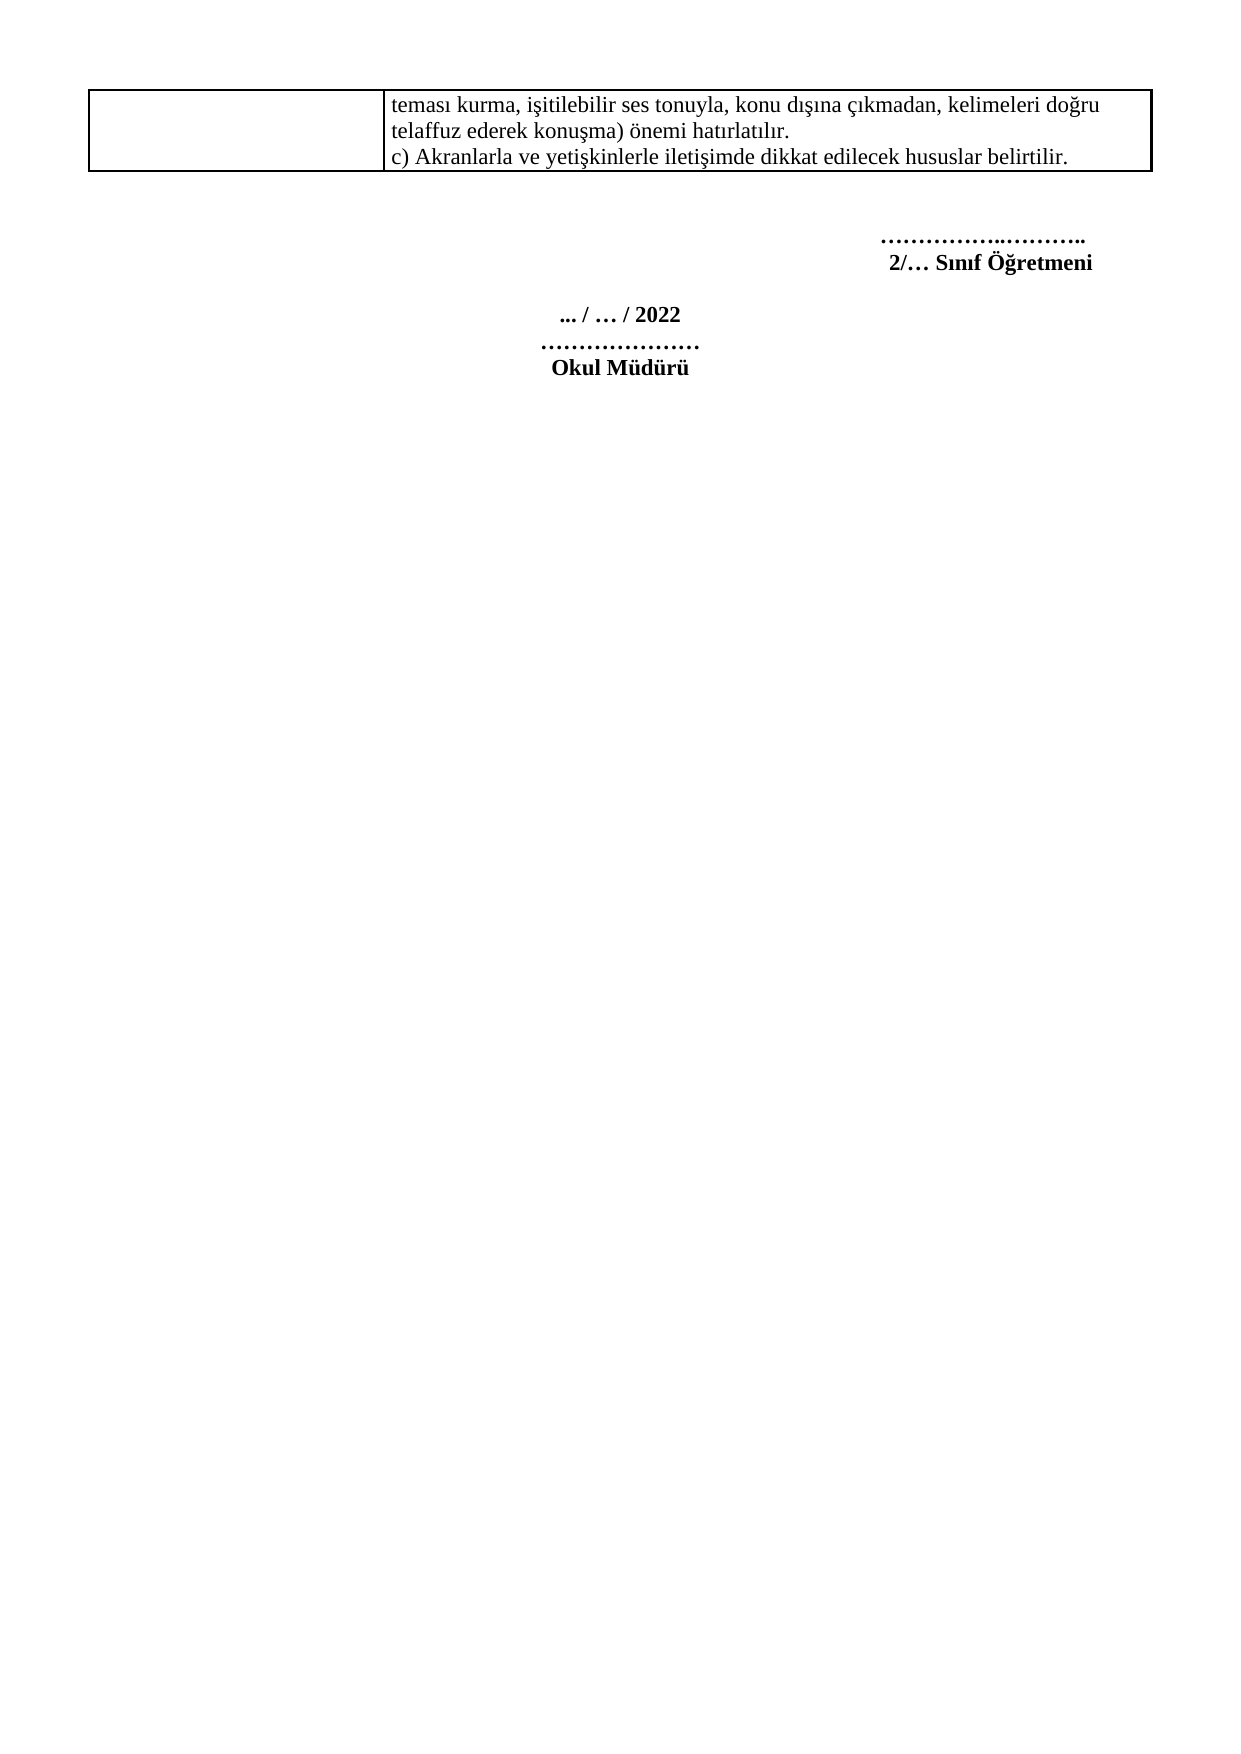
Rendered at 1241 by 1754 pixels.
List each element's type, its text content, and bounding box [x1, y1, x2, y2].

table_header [385, 91, 1150, 170]
text ………………… [148, 328, 1092, 354]
text 2/… Sınıf Öğretmeni [148, 249, 1092, 275]
text Okul Müdürü [148, 354, 1092, 380]
text ... / … / 2022 [148, 301, 1092, 328]
text ……………..……….. [148, 222, 1092, 249]
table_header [90, 91, 383, 170]
